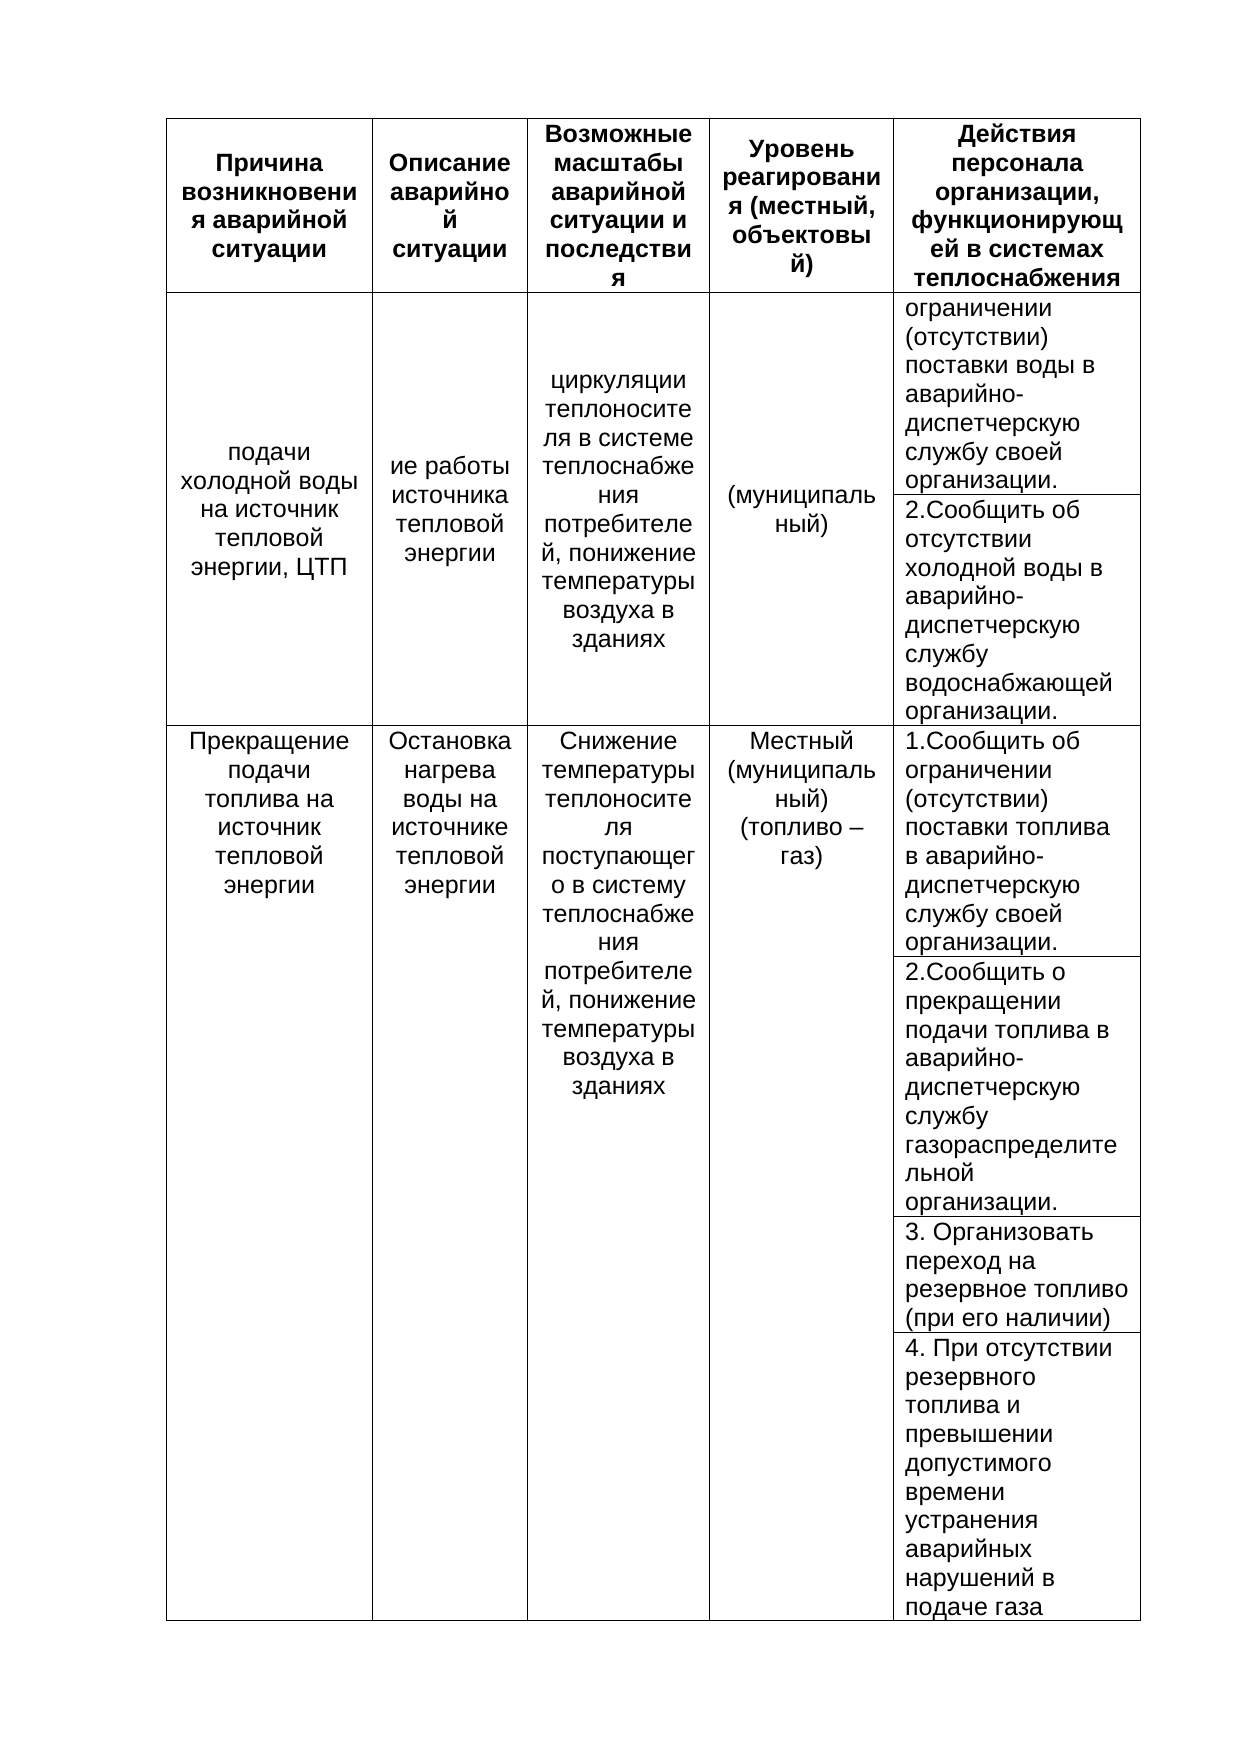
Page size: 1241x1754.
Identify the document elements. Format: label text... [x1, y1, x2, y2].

table_header Уровень реагирования (местный, объектовый) [710, 119, 893, 292]
table_cell Местный (муниципальный) [710, 293, 893, 725]
table_cell Снижение температуры теплоносителя поступающего в систему теплоснабжения потребителей, понижение температуры воздуха в зданиях [528, 726, 709, 1620]
table_header Возможные масштабы аварийной ситуации и последствия [528, 119, 709, 292]
table_cell 1.Сообщить об ограничении (отсутствии) поставки воды в аварийно-диспетчерскую службу своей организации. [894, 293, 1140, 494]
table_header Причина возникновения аварийной ситуации [167, 119, 372, 292]
table_cell Прекращение подачи холодной воды на источник тепловой энергии, ЦТП [167, 293, 372, 725]
table_header Действия персонала организации, функционирующей в системах теплоснабжения [894, 119, 1140, 292]
table_cell Ограничение работы источника тепловой энергии [373, 293, 527, 725]
table_cell 2.Сообщить о прекращении подачи топлива в аварийно-диспетчерскую службу газораспределительной организации. [894, 957, 1140, 1216]
table_cell Прекращение подачи топлива на источник тепловой энергии [167, 726, 372, 1620]
table_cell 1.Сообщить об ограничении (отсутствии) поставки топлива в аварийно-диспетчерскую службу своей организации. [894, 726, 1140, 956]
table_cell Местный (муниципальный) (топливо – газ) [710, 726, 893, 1620]
table_cell Ограничение циркуляции теплоносителя в системе теплоснабжения потребителей, понижение температуры воздуха в зданиях [528, 293, 709, 725]
table_cell Остановка нагрева воды на источнике тепловой энергии [373, 726, 527, 1620]
table_cell 3. Организовать переход на резервное топливо (при его наличии) [894, 1217, 1140, 1332]
table_header Описание аварийной ситуации [373, 119, 527, 292]
table_cell 2.Сообщить об отсутствии холодной воды в аварийно-диспетчерскую службу водоснабжающей организации. [894, 495, 1140, 725]
